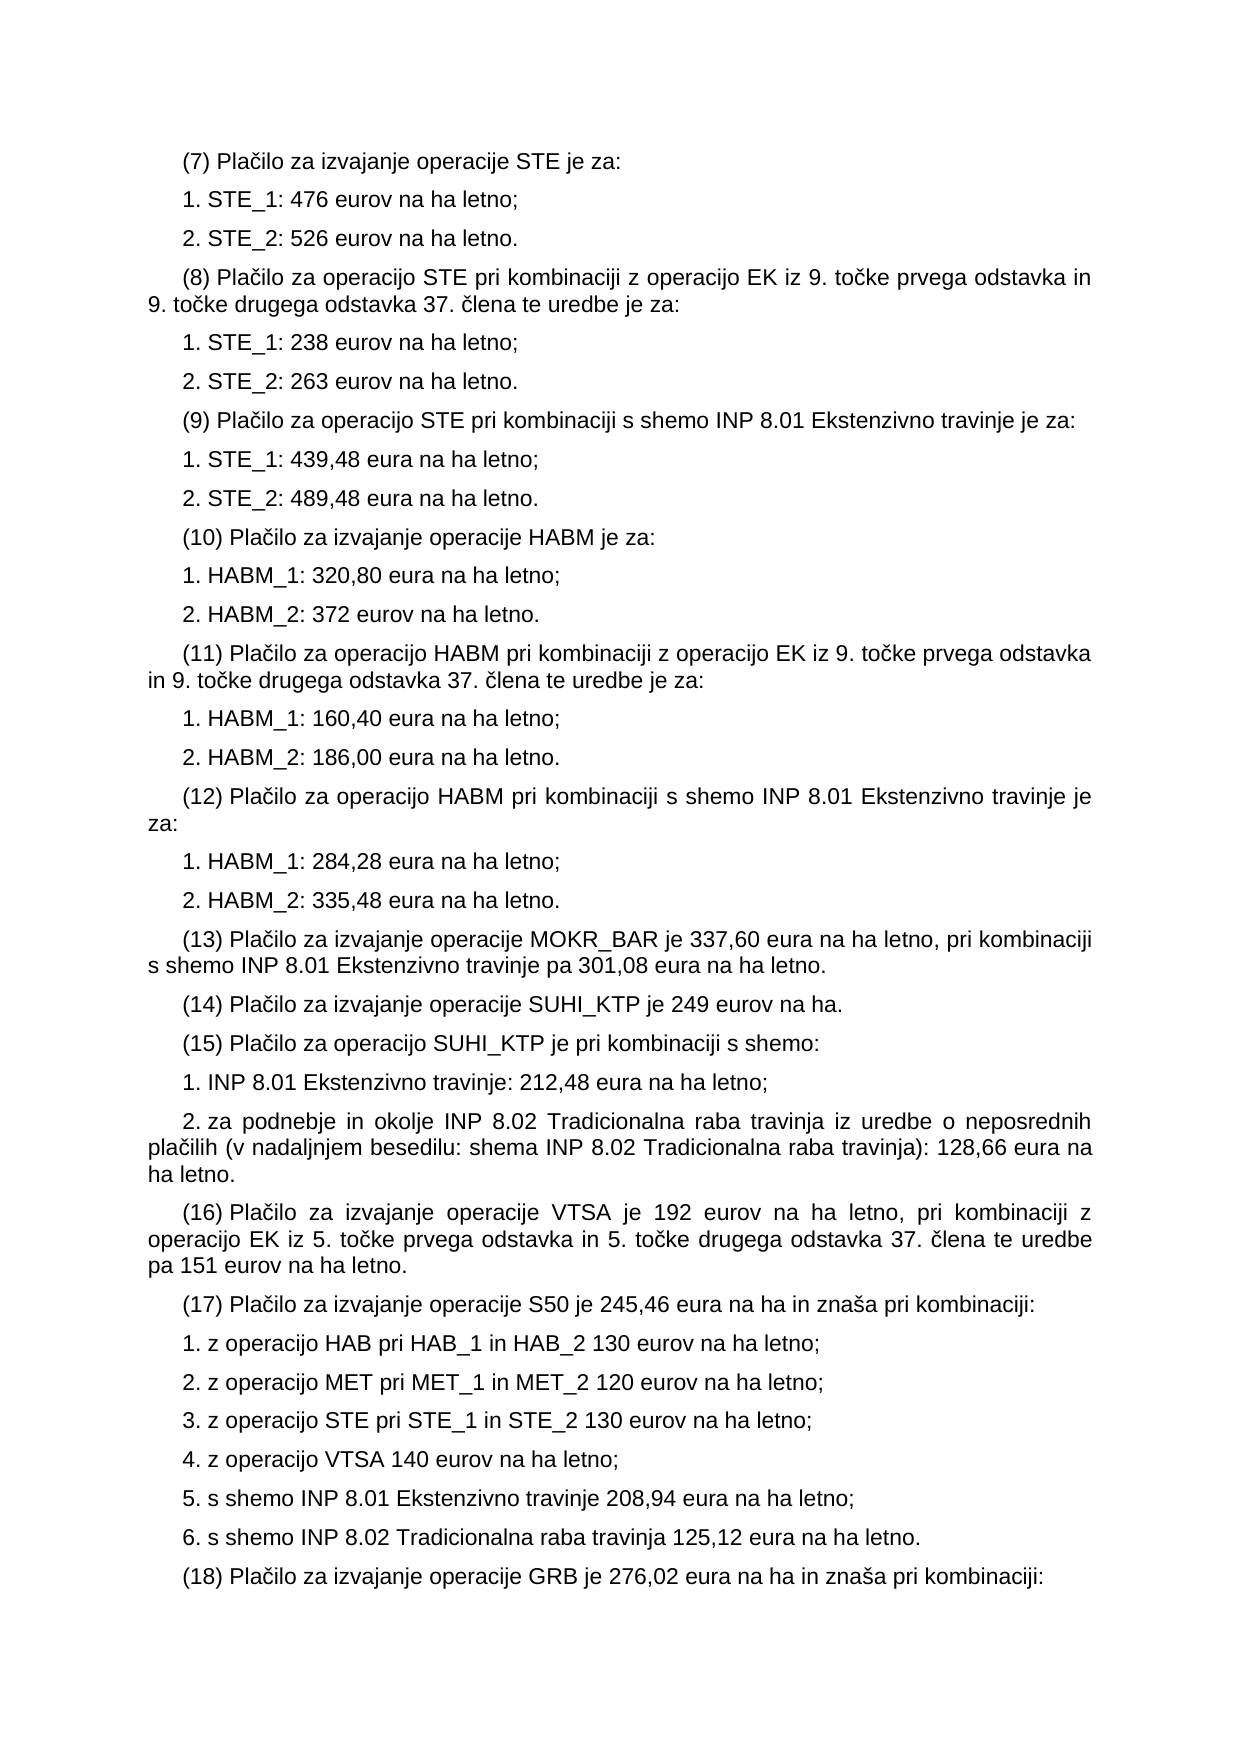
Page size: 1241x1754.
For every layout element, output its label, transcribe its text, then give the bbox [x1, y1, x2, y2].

text 1. STE_1: 476 eurov na ha letno; [148, 186, 1093, 213]
text 2. za podnebje in okolje INP 8.02 Tradicionalna raba travinja iz uredbe o neposrednih plačilih (v nadaljnjem besedilu: shema INP 8.02 Tradicionalna raba travinja): 128,66 eura na ha letno. [148, 1108, 1093, 1187]
text 6. s shemo INP 8.02 Tradicionalna raba travinja 125,12 eura na ha letno. [148, 1524, 1093, 1550]
text 2. STE_2: 263 eurov na ha letno. [148, 368, 1093, 394]
text 1. HABM_1: 284,28 eura na ha letno; [148, 848, 1093, 875]
text 2. STE_2: 526 eurov na ha letno. [148, 225, 1093, 252]
text (17) Plačilo za izvajanje operacije S50 je 245,46 eura na ha in znaša pri kombinaciji: [148, 1291, 1093, 1317]
text (11) Plačilo za operacijo HABM pri kombinaciji z operacijo EK iz 9. točke prvega odstavka in 9. točke drugega odstavka 37. člena te uredbe je za: [148, 640, 1093, 693]
text 2. HABM_2: 372 eurov na ha letno. [148, 601, 1093, 628]
text 5. s shemo INP 8.01 Ekstenzivno travinje 208,94 eura na ha letno; [148, 1485, 1093, 1512]
text (15) Plačilo za operacijo SUHI_KTP je pri kombinaciji s shemo: [148, 1030, 1093, 1056]
text 2. HABM_2: 335,48 eura na ha letno. [148, 887, 1093, 913]
text (8) Plačilo za operacijo STE pri kombinaciji z operacijo EK iz 9. točke prvega odstavka in 9. točke drugega odstavka 37. člena te uredbe je za: [148, 264, 1093, 317]
text 3. z operacijo STE pri STE_1 in STE_2 130 eurov na ha letno; [148, 1407, 1093, 1434]
text 1. STE_1: 439,48 eura na ha letno; [148, 446, 1093, 472]
text 2. STE_2: 489,48 eura na ha letno. [148, 485, 1093, 511]
text (18) Plačilo za izvajanje operacije GRB je 276,02 eura na ha in znaša pri kombinaciji: [148, 1563, 1093, 1589]
text (7) Plačilo za izvajanje operacije STE je za: [148, 148, 1093, 174]
text 4. z operacijo VTSA 140 eurov na ha letno; [148, 1446, 1093, 1473]
text 1. HABM_1: 320,80 eura na ha letno; [148, 562, 1093, 589]
text 1. z operacijo HAB pri HAB_1 in HAB_2 130 eurov na ha letno; [148, 1330, 1093, 1356]
text (12) Plačilo za operacijo HABM pri kombinaciji s shemo INP 8.01 Ekstenzivno travinje je za: [148, 783, 1093, 836]
text (9) Plačilo za operacijo STE pri kombinaciji s shemo INP 8.01 Ekstenzivno travinje je za: [148, 407, 1093, 433]
text (13) Plačilo za izvajanje operacije MOKR_BAR je 337,60 eura na ha letno, pri kombinaciji s shemo INP 8.01 Ekstenzivno travinje pa 301,08 eura na ha letno. [148, 926, 1093, 979]
text (16) Plačilo za izvajanje operacije VTSA je 192 eurov na ha letno, pri kombinaciji z operacijo EK iz 5. točke prvega odstavka in 5. točke drugega odstavka 37. člena te uredbe pa 151 eurov na ha letno. [148, 1199, 1093, 1278]
text 1. HABM_1: 160,40 eura na ha letno; [148, 705, 1093, 732]
text (14) Plačilo za izvajanje operacije SUHI_KTP je 249 eurov na ha. [148, 991, 1093, 1018]
text (10) Plačilo za izvajanje operacije HABM je za: [148, 524, 1093, 550]
text 1. STE_1: 238 eurov na ha letno; [148, 329, 1093, 356]
text 2. z operacijo MET pri MET_1 in MET_2 120 eurov na ha letno; [148, 1369, 1093, 1395]
text 1. INP 8.01 Ekstenzivno travinje: 212,48 eura na ha letno; [148, 1069, 1093, 1095]
text 2. HABM_2: 186,00 eura na ha letno. [148, 744, 1093, 771]
